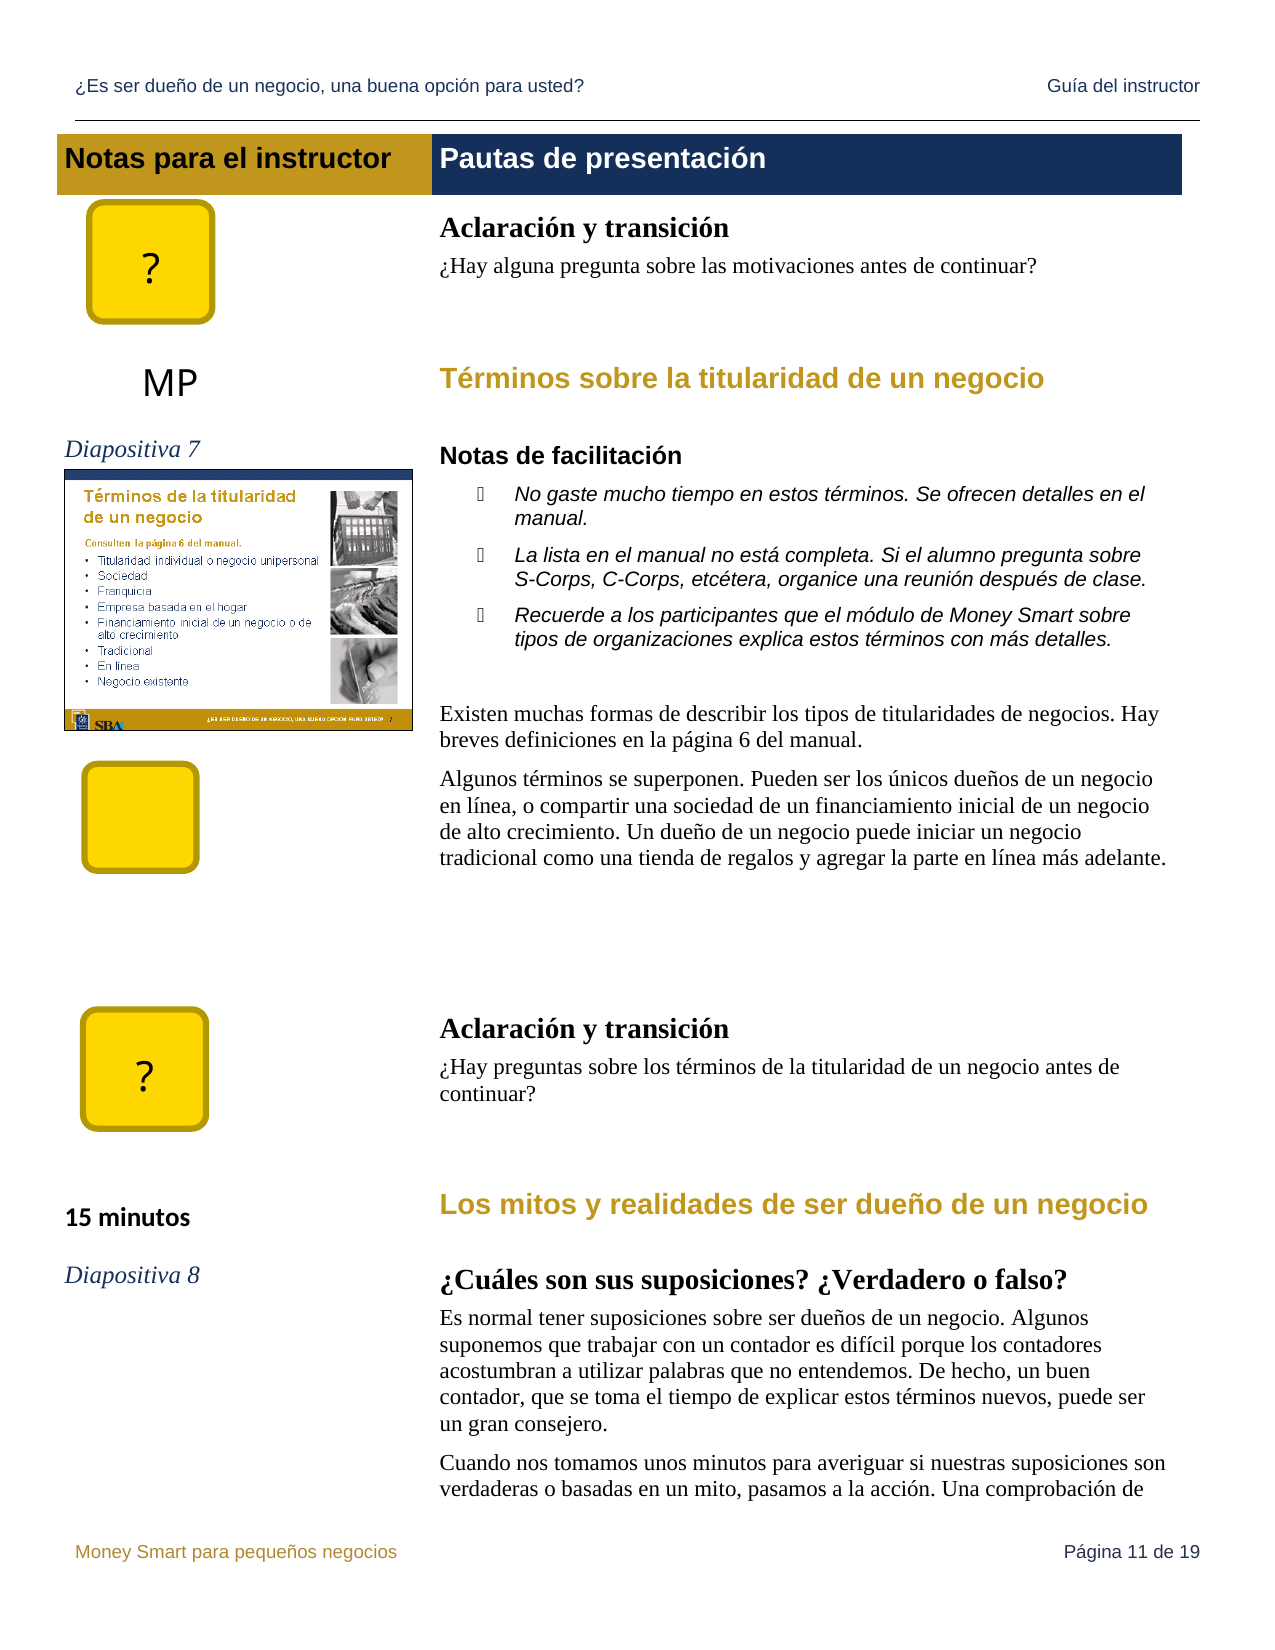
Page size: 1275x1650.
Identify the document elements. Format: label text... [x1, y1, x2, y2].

table_header Pautas de presentación [432, 134, 1182, 195]
table_header Notas para el instructor [57, 134, 432, 195]
table_cell Los mitos y realidades de ser dueño de un negocio [432, 1167, 1182, 1247]
table_cell Términos sobre la titularidad de un negocio [432, 342, 1182, 421]
table_cell 15 minutos [57, 1167, 432, 1247]
table_cell [57, 195, 432, 342]
table_cell [57, 342, 432, 421]
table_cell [432, 1247, 1182, 1509]
table_cell Aclaración y transición ¿Hay preguntas sobre los términos de la titularidad de un negocio antes de continuar? [432, 996, 1182, 1167]
table_cell Aclaración y transición ¿Hay alguna pregunta sobre las motivaciones antes de continuar? [432, 195, 1182, 342]
picture [65, 470, 412, 730]
table_cell Diapositiva 7 [57, 421, 432, 996]
table_cell [57, 996, 432, 1167]
table_cell Diapositiva 8 Diapositiva 9 (opcional) [57, 1247, 432, 1509]
table_cell Notas de facilitación No gaste mucho tiempo en estos términos. Se ofrecen detalles en el manual. La lista en el manual no está completa. Si el alumno pregunta sobre S-Corps, C-Corps, etcétera, organice una reunión después de clase. Recuerde a los participantes que el módulo de Money Smart sobre tipos de organizaciones explica estos términos con más detalles. Existen muchas formas de describir los tipos de titularidades de negocios. Hay breves definiciones en la página 6 del manual. Algunos términos se superponen. Pueden ser los únicos dueños de un negocio en línea, o compartir una sociedad de un financiamiento inicial de un negocio de alto crecimiento. Un dueño de un negocio puede iniciar un negocio tradicional como una tienda de regalos y agregar la parte en línea más adelante. [432, 421, 1182, 996]
